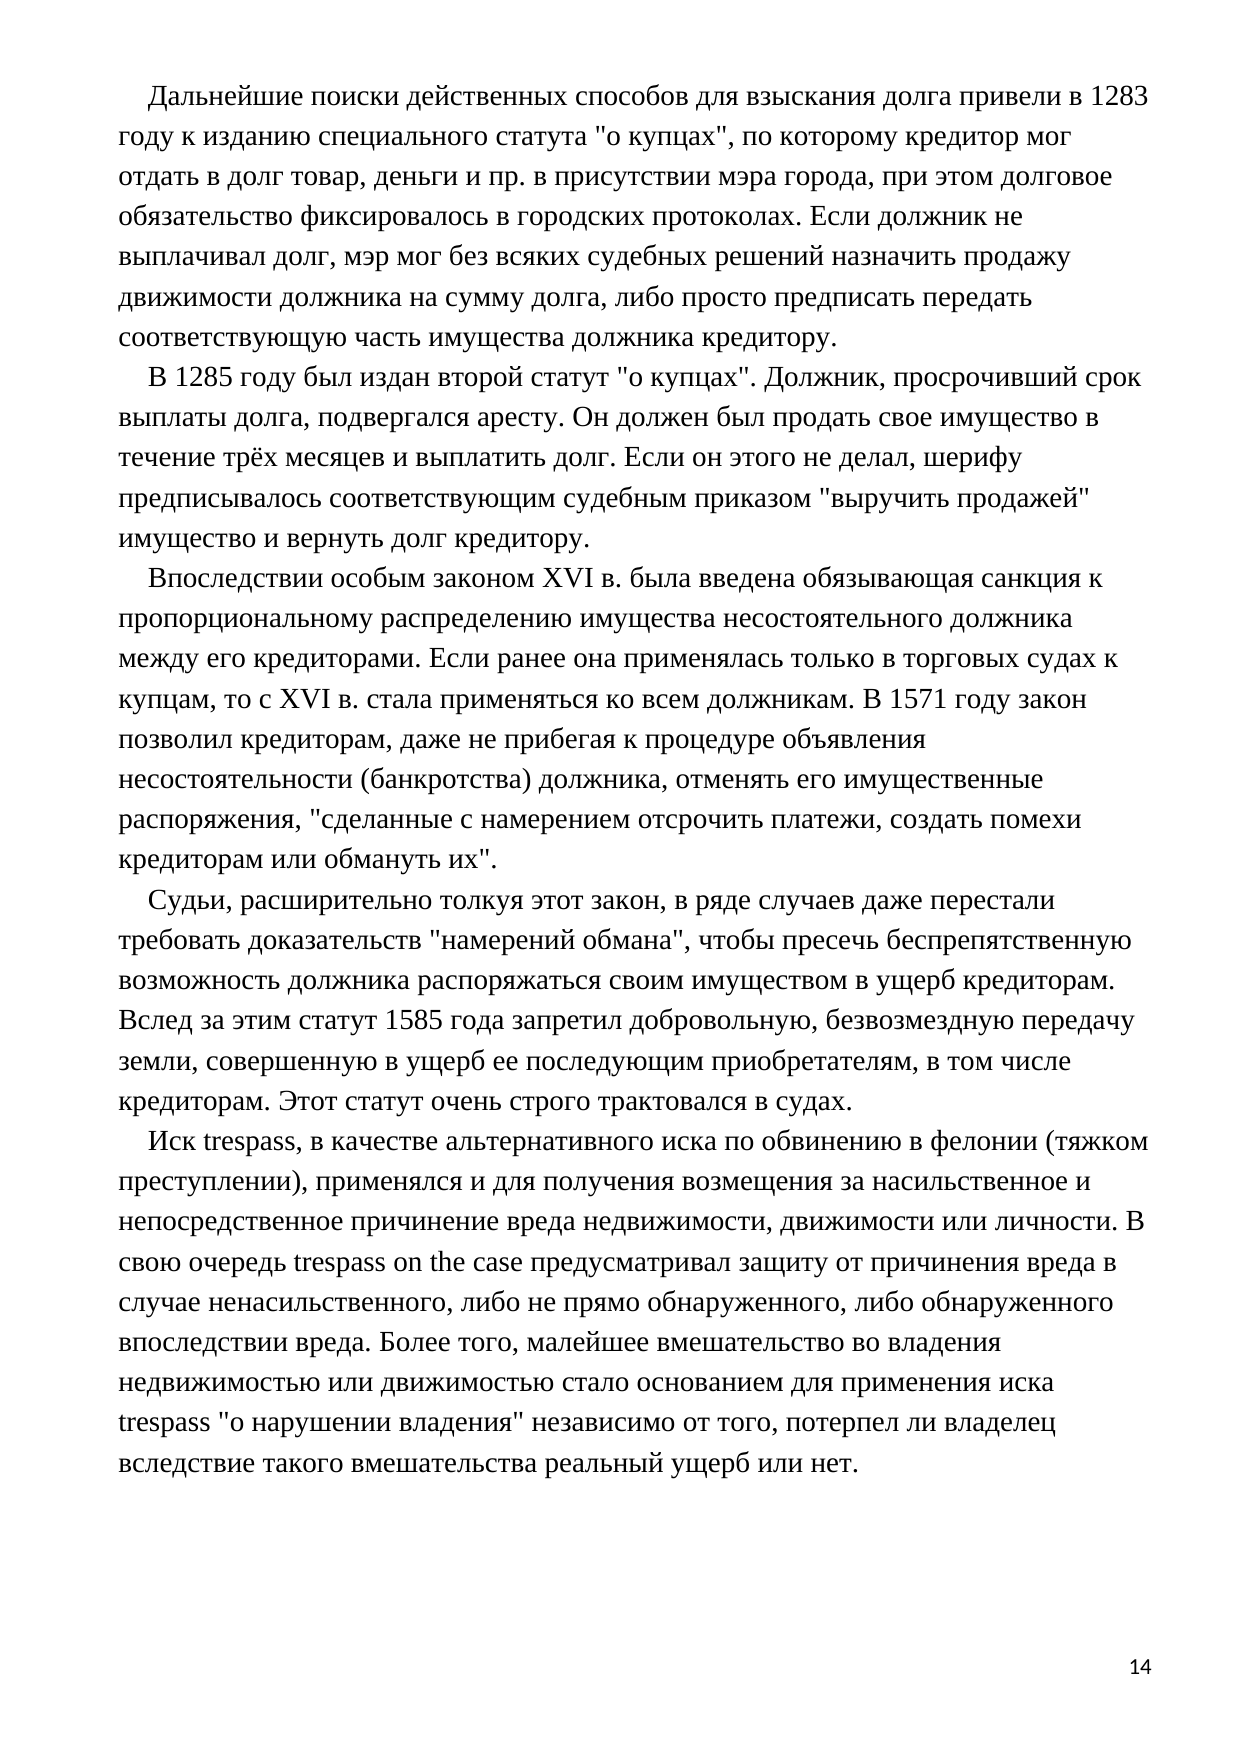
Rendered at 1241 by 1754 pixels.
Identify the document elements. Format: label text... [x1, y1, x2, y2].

text Впоследствии особым законом XVI в. была введена обязывающая санкция к пропорциональному распределению имущества несостоятельного должника между его кредиторами. Если ранее она применялась только в торговых судах к купцам, то с XVI в. стала применяться ко всем должникам. В 1571 году закон позволил кредиторам, даже не прибегая к процедуре объявления несостоятельности (банкротства) должника, отменять его имущественные распоряжения, "сделанные с намерением отсрочить платежи, создать помехи кредиторам или обмануть их". [118, 560, 1152, 875]
text Иск trespass, в качестве альтернативного иска по обвинению в фелонии (тяжком преступлении), применялся и для получения возмещения за насильственное и непосредственное причинение вреда недвижимости, движимости или личности. В свою очередь trespass on the case предусматривал защиту от причинения вреда в случае ненасильственного, либо не прямо обнаруженного, либо обнаруженного впоследствии вреда. Более того, малейшее вмешательство во владения недвижимостью или движимостью стало основанием для применения иска trespass "о нарушении владения" независимо от того, потерпел ли владелец вследствие такого вмешательства реальный ущерб или нет. [118, 1123, 1152, 1478]
text В 1285 году был издан второй статут "о купцах". Должник, просрочивший срок выплаты долга, подвергался аресту. Он должен был продать свое имущество в течение трёх месяцев и выплатить долг. Если он этого не делал, шерифу предписывалось соответствующим судебным приказом "выручить продажей" имущество и вернуть долг кредитору. [118, 359, 1152, 553]
text Дальнейшие поиски действенных способов для взыскания долга привели в 1283 году к изданию специального статута "о купцах", по которому кредитор мог отдать в долг товар, деньги и пр. в присутствии мэра города, при этом долговое обязательство фиксировалось в городских протоколах. Если должник не выплачивал долг, мэр мог без всяких судебных решений назначить продажу движимости должника на сумму долга, либо просто предписать передать соответствующую часть имущества должника кредитору. [118, 78, 1152, 352]
text Судьи, расширительно толкуя этот закон, в ряде случаев даже перестали требовать доказательств "намерений обмана", чтобы пресечь беспрепятственную возможность должника распоряжаться своим имуществом в ущерб кредиторам. Вслед за этим статут 1585 года запретил добровольную, безвозмездную передачу земли, совершенную в ущерб ее последующим приобретателям, в том числе кредиторам. Этот статут очень строго трактовался в судах. [118, 882, 1152, 1116]
